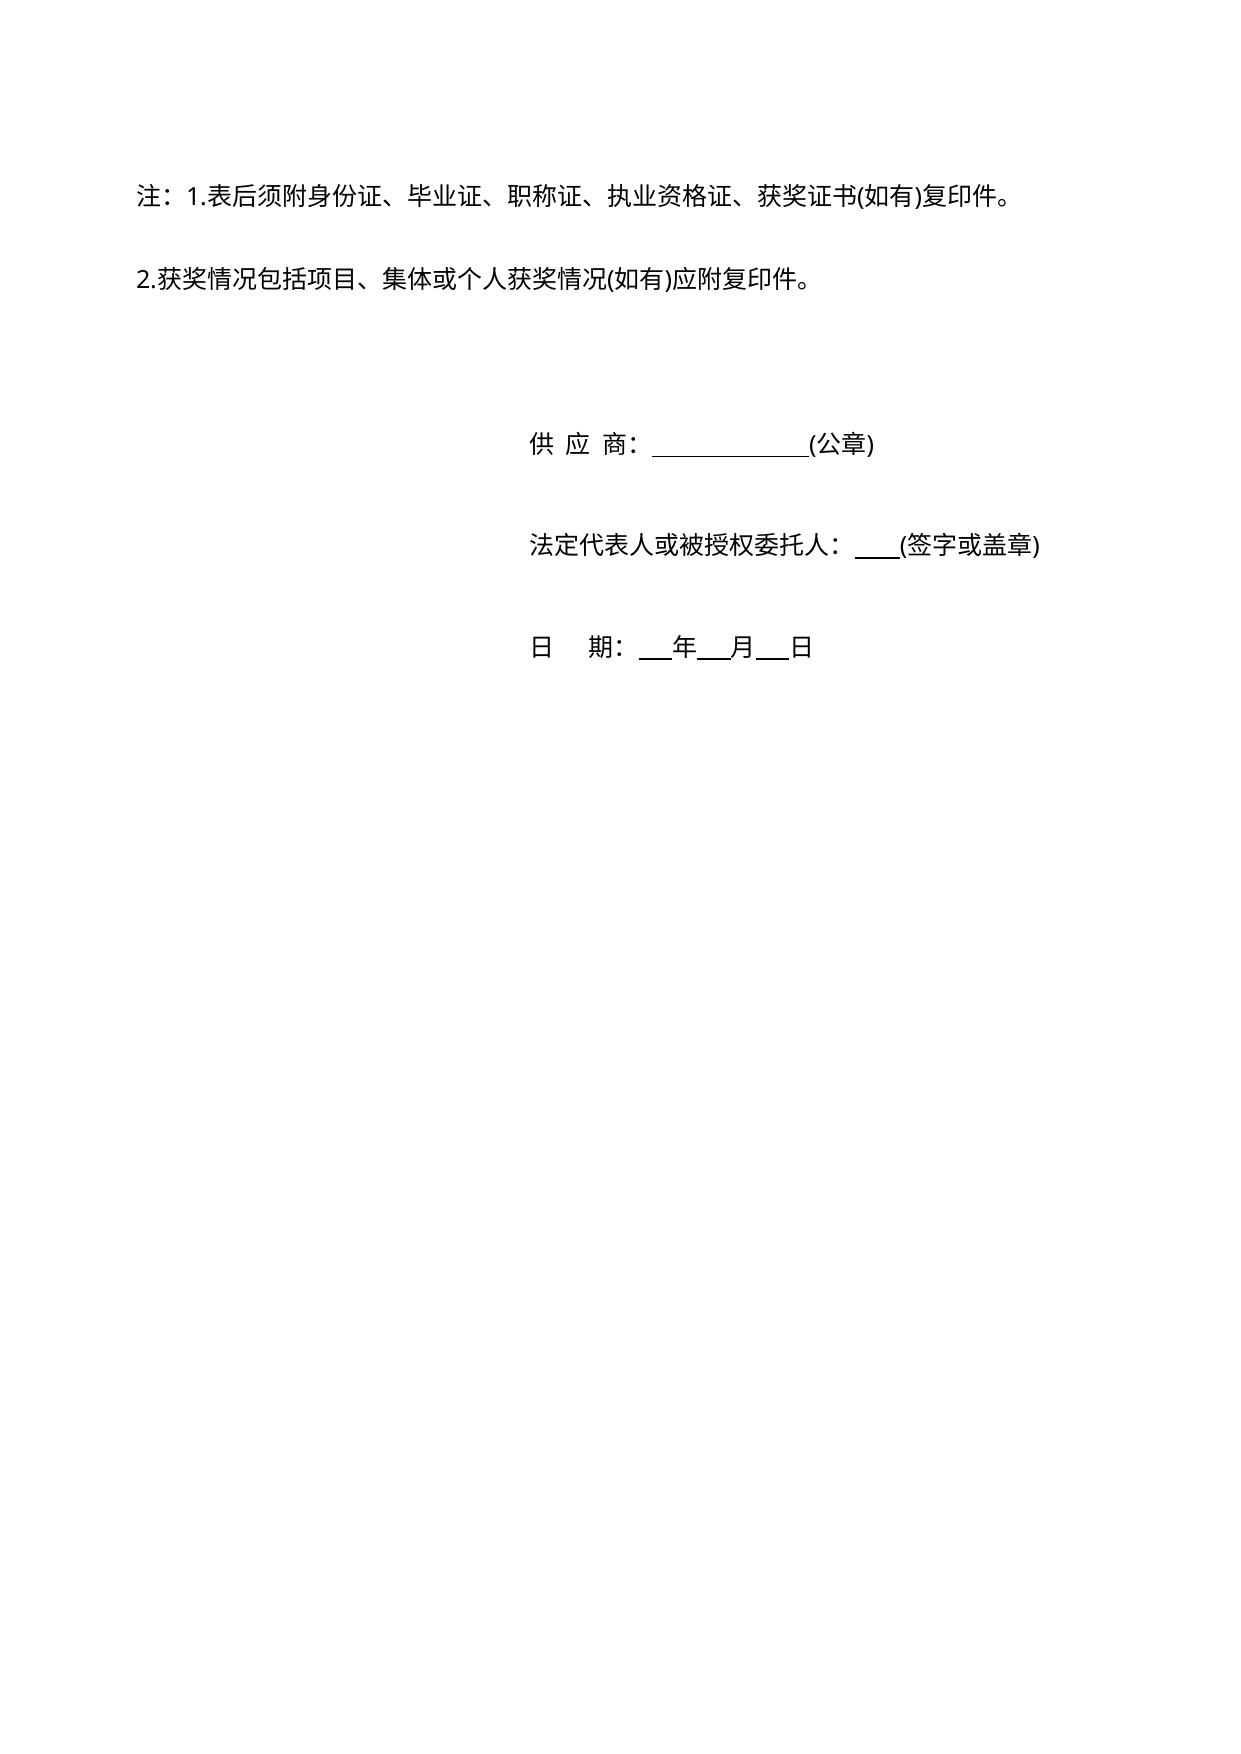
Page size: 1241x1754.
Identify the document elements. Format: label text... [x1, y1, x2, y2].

text 注：1.表后须附身份证、毕业证、职称证、执业资格证、获奖证书(如有)复印件。 [136, 162, 1104, 227]
text 日 期： 年 月 日 [486, 613, 1104, 678]
text 供 应 商： (公章) [486, 410, 1104, 475]
text 法定代表人或被授权委托人： (签字或盖章) [486, 511, 1104, 576]
text 2.获奖情况包括项目、集体或个人获奖情况(如有)应附复印件。 [136, 245, 1104, 310]
